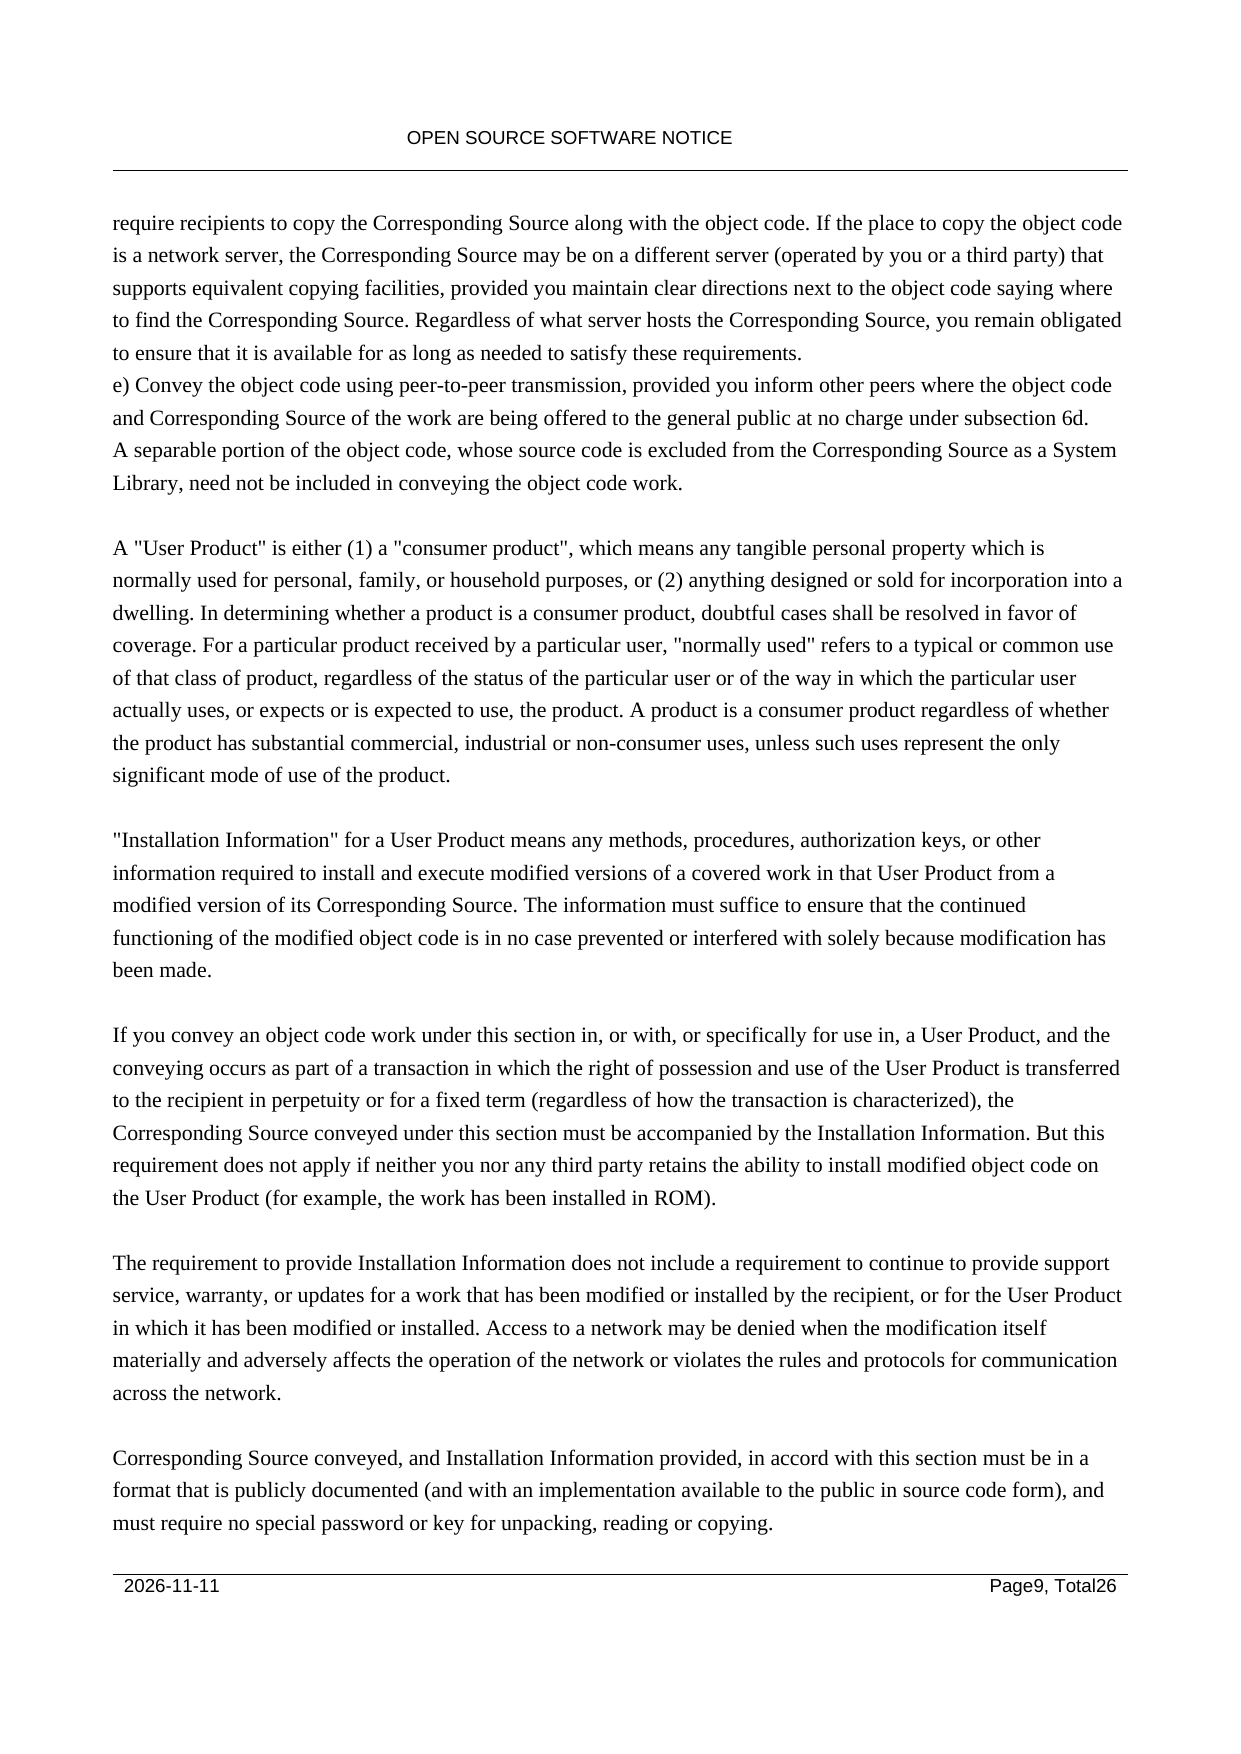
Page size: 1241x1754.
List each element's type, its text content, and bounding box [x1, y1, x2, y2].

text "Installation Information" for a User Product means any methods, procedures, authorization keys, or other information required to install and execute modified versions of a covered work in that User Product from a modified version of its Corresponding Source. The information must suffice to ensure that the continued functioning of the modified object code is in no case prevented or interfered with solely because modification has been made. [112, 824, 1128, 986]
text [112, 206, 1128, 369]
text Corresponding Source conveyed, and Installation Information provided, in accord with this section must be in a format that is publicly documented (and with an implementation available to the public in source code form), and must require no special password or key for unpacking, reading or copying. [112, 1441, 1128, 1539]
text e) Convey the object code using peer-to-peer transmission, provided you inform other peers where the object code and Corresponding Source of the work are being offered to the general public at no charge under subsection 6d. [112, 369, 1128, 434]
text A "User Product" is either (1) a "consumer product", which means any tangible personal property which is normally used for personal, family, or household purposes, or (2) anything designed or sold for incorporation into a dwelling. In determining whether a product is a consumer product, doubtful cases shall be resolved in favor of coverage. For a particular product received by a particular user, "normally used" refers to a typical or common use of that class of product, regardless of the status of the particular user or of the way in which the particular user actually uses, or expects or is expected to use, the product. A product is a consumer product regardless of whether the product has substantial commercial, industrial or non-consumer uses, unless such uses represent the only significant mode of use of the product. [112, 531, 1128, 791]
text If you convey an object code work under this section in, or with, or specifically for use in, a User Product, and the conveying occurs as part of a transaction in which the right of possession and use of the User Product is transferred to the recipient in perpetuity or for a fixed term (regardless of how the transaction is characterized), the Corresponding Source conveyed under this section must be accompanied by the Installation Information. But this requirement does not apply if neither you nor any third party retains the ability to install modified object code on the User Product (for example, the work has been installed in ROM). [112, 1019, 1128, 1214]
text The requirement to provide Installation Information does not include a requirement to continue to provide support service, warranty, or updates for a work that has been modified or installed by the recipient, or for the User Product in which it has been modified or installed. Access to a network may be denied when the modification itself materially and adversely affects the operation of the network or violates the rules and protocols for communication across the network. [112, 1246, 1128, 1409]
text A separable portion of the object code, whose source code is excluded from the Corresponding Source as a System Library, need not be included in conveying the object code work. [112, 434, 1128, 499]
